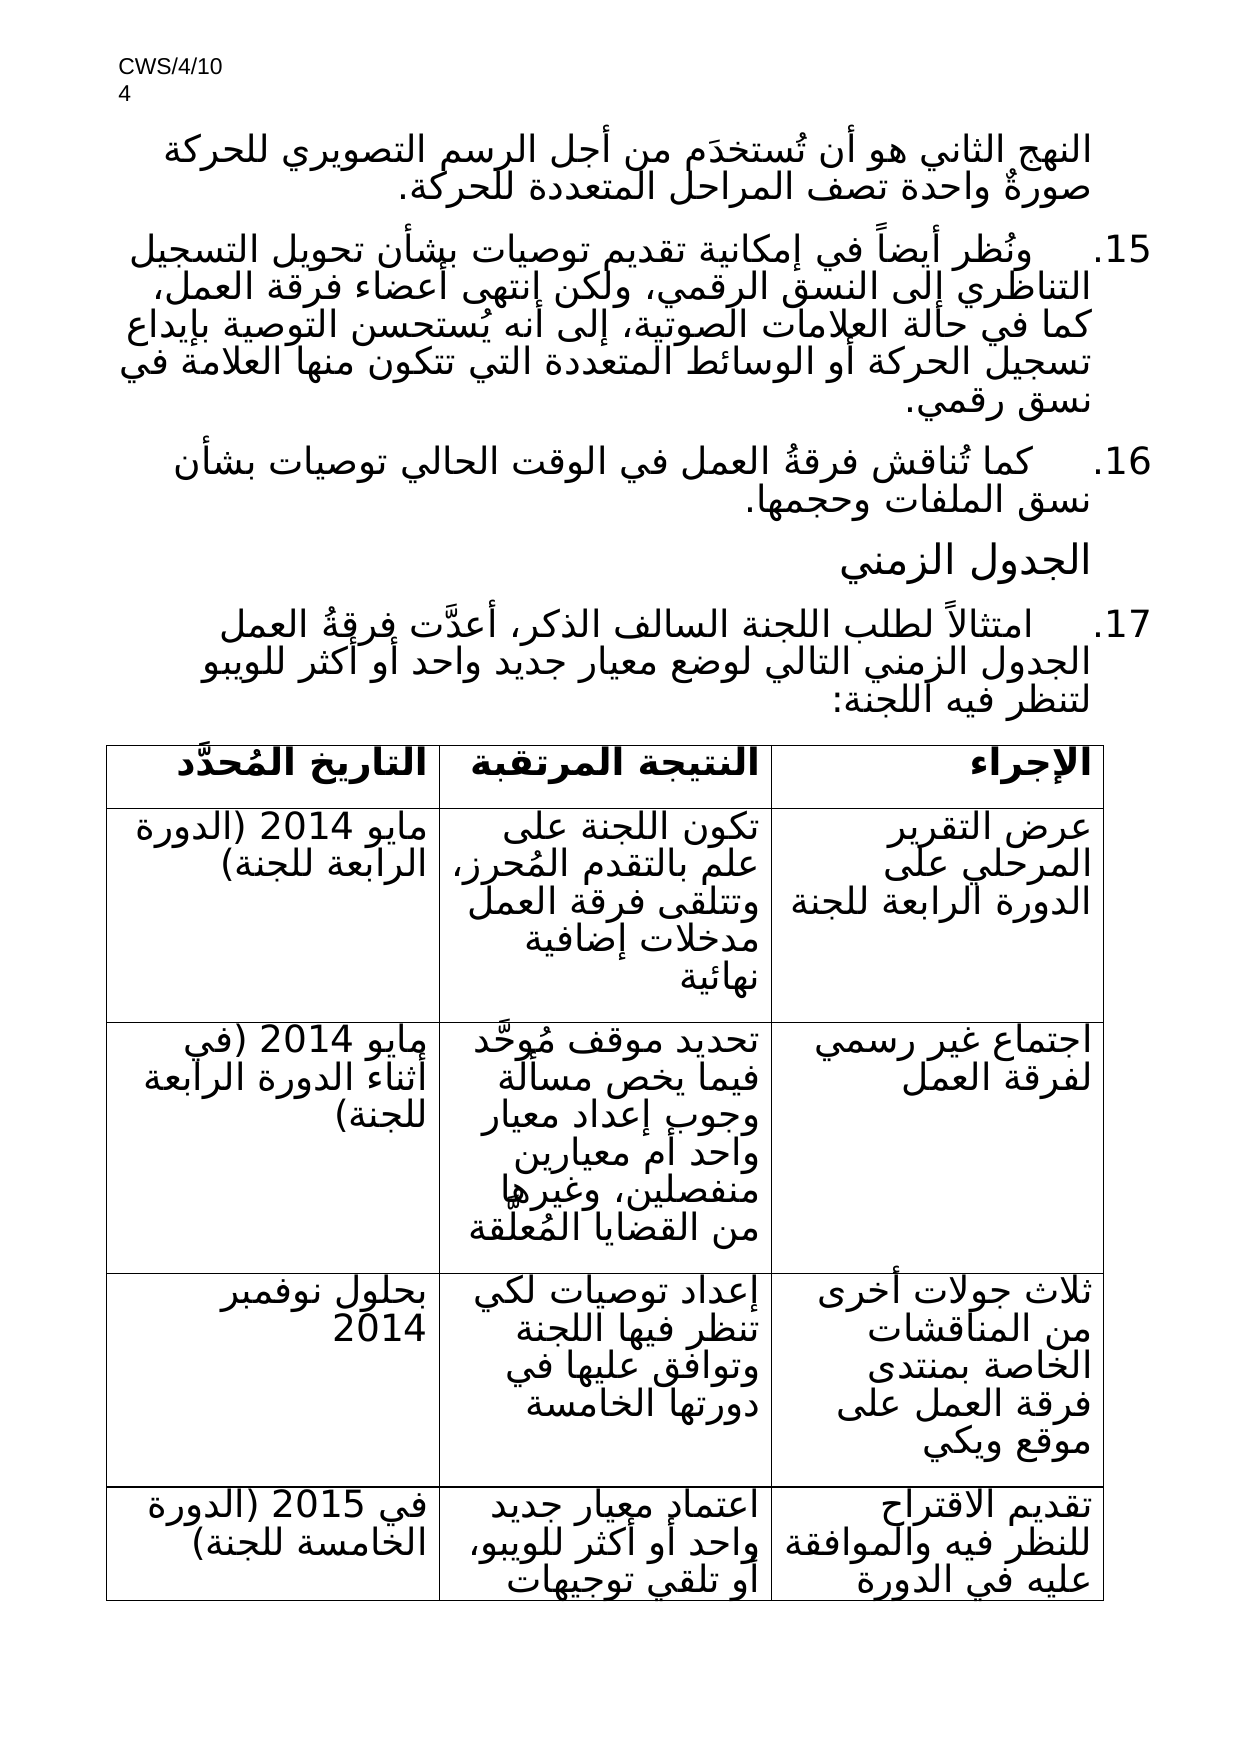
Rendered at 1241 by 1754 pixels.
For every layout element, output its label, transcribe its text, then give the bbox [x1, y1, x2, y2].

table_header النتيجة المرتقبة [440, 746, 771, 808]
table_cell مايو 2014 (الدورة الرابعة للجنة) [107, 809, 439, 1022]
table_cell إعداد توصيات لكي تنظر فيها اللجنة وتوافق عليها في دورتها الخامسة [440, 1274, 771, 1486]
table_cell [440, 1488, 771, 1600]
table_cell مايو 2014 (في أثناء الدورة الرابعة للجنة) [107, 1023, 439, 1273]
text امتثالاً لطلب اللجنة السالف الذكر، أعدَّت فرقةُ العمل الجدول الزمني التالي لوضع معيار جديد واحد أو أكثر للويبو لتنظر فيه اللجنة: [118, 607, 1092, 720]
text كما تُناقش فرقةُ العمل في الوقت الحالي توصيات بشأن نسق الملفات وحجمها. [118, 445, 1092, 520]
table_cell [107, 1488, 439, 1600]
text ونُظر أيضاً في إمكانية تقديم توصيات بشأن تحويل التسجيل التناظري إلى النسق الرقمي، ولكن انتهى أعضاء فرقة العمل، كما في حالة العلامات الصوتية، إلى أنه يُستحسن التوصية بإيداع تسجيل الحركة أو الوسائط المتعددة التي تتكون منها العلامة في نسق رقمي. [118, 232, 1092, 420]
table_cell بحلول نوفمبر 2014 [107, 1274, 439, 1486]
list الجدول الزمني [118, 545, 936, 582]
table_header الإجراء [772, 746, 1103, 808]
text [118, 132, 1092, 207]
table_cell ثلاث جولات أخرى من المناقشات الخاصة بمنتدى فرقة العمل على موقع ويكي [772, 1274, 1103, 1486]
table_header التاريخ المُحدَّد [107, 746, 439, 808]
table_cell اجتماع غير رسمي لفرقة العمل [772, 1023, 1103, 1273]
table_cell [772, 1488, 1103, 1600]
table_cell عرض التقرير المرحلي على الدورة الرابعة للجنة [772, 809, 1103, 1022]
table_cell تحديد موقف مُوحَّد فيما يخص مسألة وجوب إعداد معيار واحد أم معيارين منفصلين، وغيرها من القضايا المُعلَّقة [440, 1023, 771, 1273]
list الجدول الزمني [918, 545, 1092, 582]
table_cell تكون اللجنة على علم بالتقدم المُحرز، وتتلقى فرقة العمل مدخلات إضافية نهائية [440, 809, 771, 1022]
